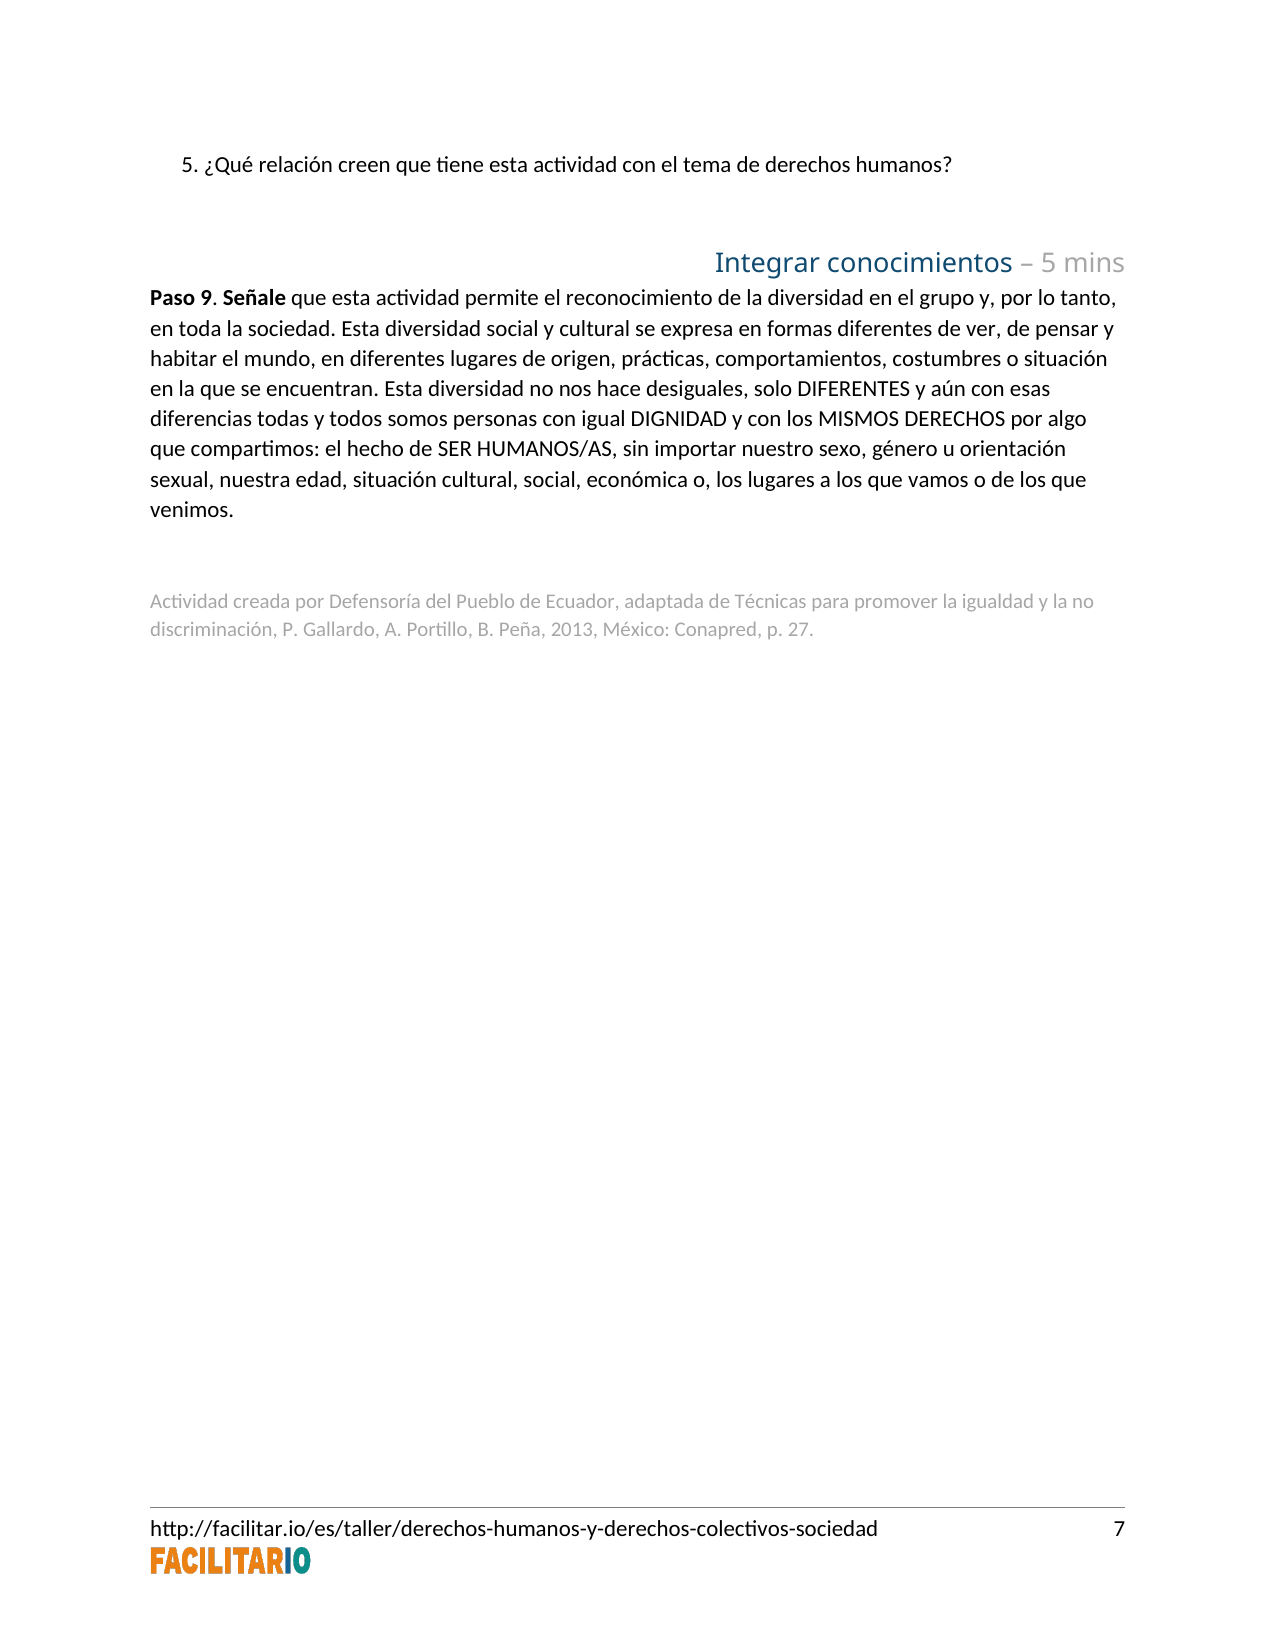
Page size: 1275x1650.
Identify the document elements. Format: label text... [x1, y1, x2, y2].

text Paso 9. Señale que esta actividad permite el reconocimiento de la diversidad en el grupo y, por lo tanto, en toda la sociedad. Esta diversidad social y cultural se expresa en formas diferentes de ver, de pensar y habitar el mundo, en diferentes lugares de origen, prácticas, comportamientos, costumbres o situación en la que se encuentran. Esta diversidad no nos hace desiguales, solo DIFERENTES y aún con esas diferencias todas y todos somos personas con igual DIGNIDAD y con los MISMOS DERECHOS por algo que compartimos: el hecho de SER HUMANOS/AS, sin importar nuestro sexo, género u orientación sexual, nuestra edad, situación cultural, social, económica o, los lugares a los que vamos o de los que venimos. [150, 283, 1125, 523]
picture [145, 1544, 315, 1576]
text Actividad creada por Defensoría del Pueblo de Ecuador, adaptada de Técnicas para promover la igualdad y la no discriminación, P. Gallardo, A. Portillo, B. Peña, 2013, México: Conapred, p. 27. [150, 589, 1125, 642]
subtitle Integrar conocimientos – 5 mins [150, 244, 1125, 281]
text 5. ¿Qué relación creen que tiene esta actividad con el tema de derechos humanos? [150, 150, 1125, 178]
